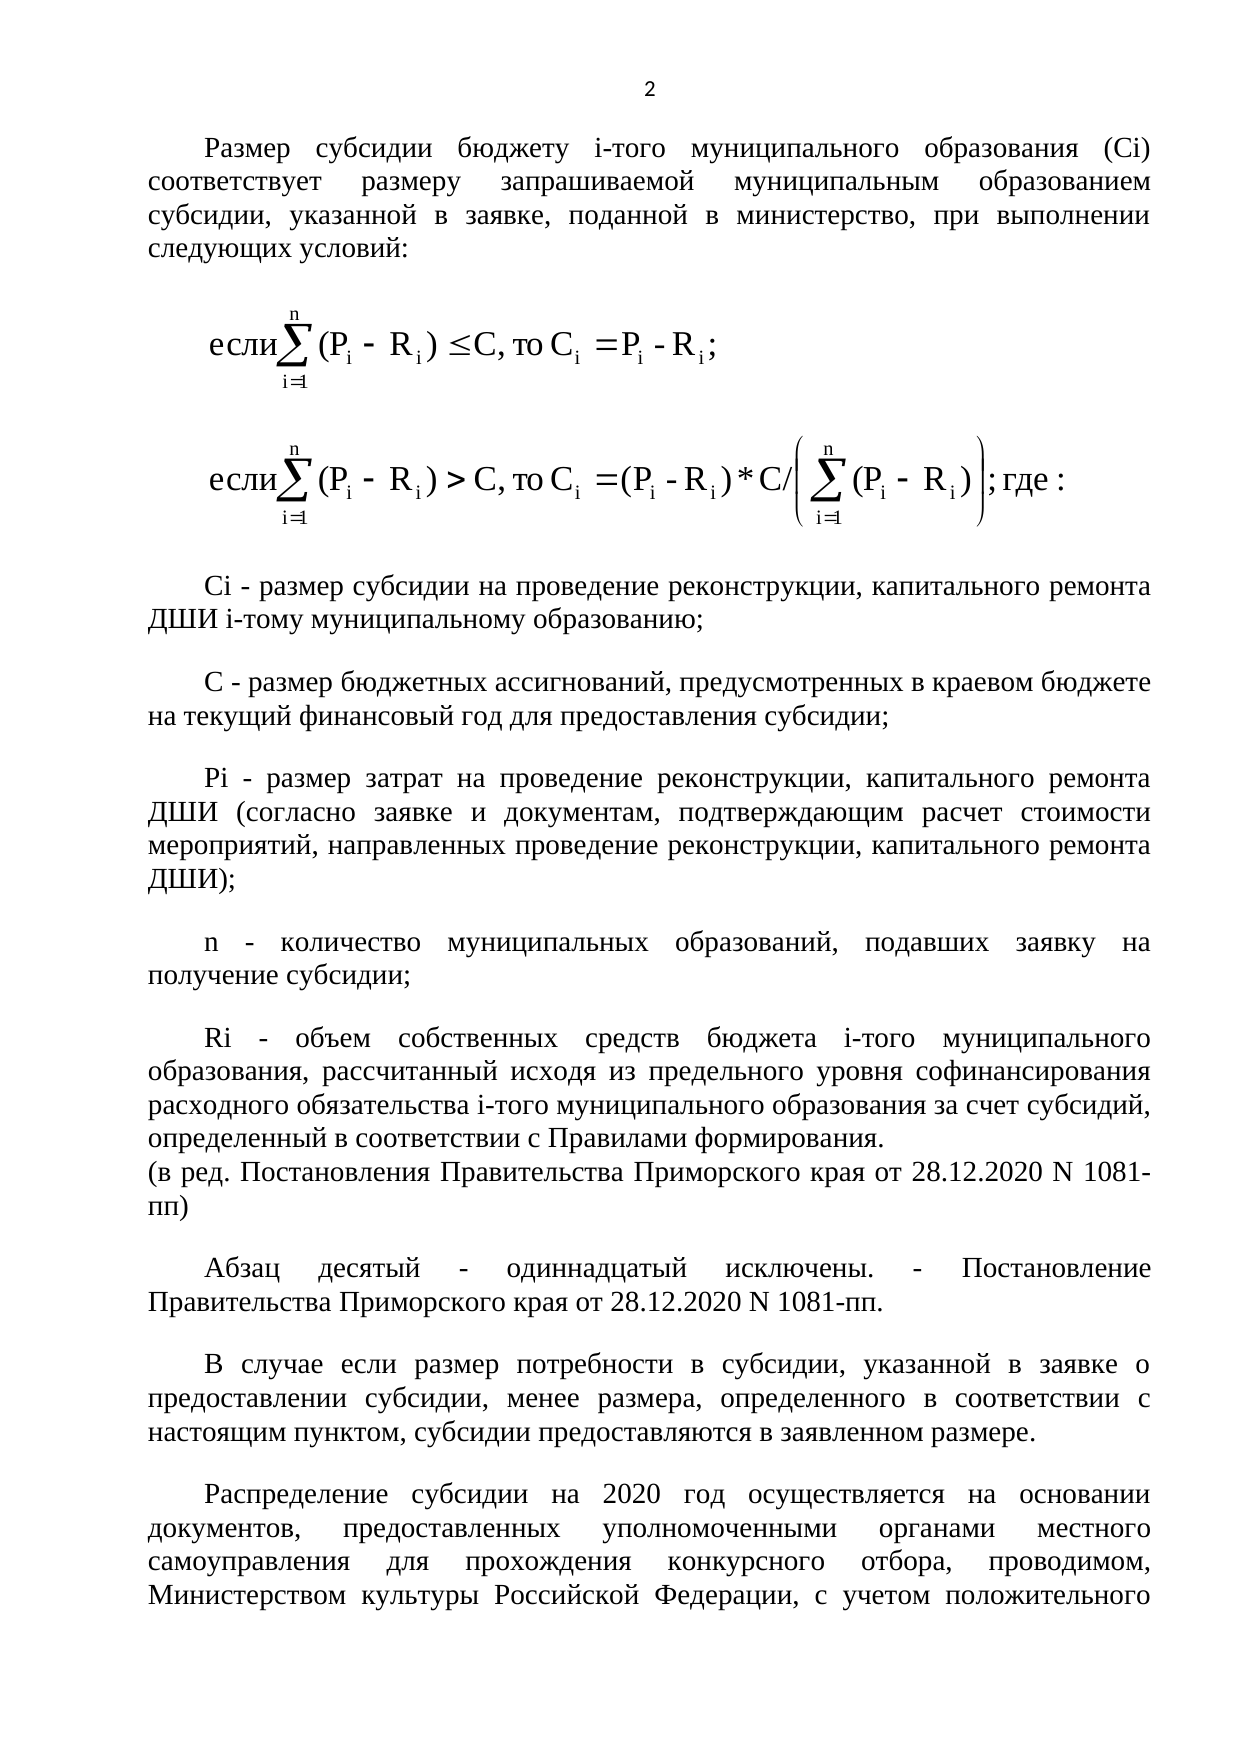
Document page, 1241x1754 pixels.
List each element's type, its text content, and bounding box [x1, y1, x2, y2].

text n - количество муниципальных образований, подавших заявку на получение субсидии; [148, 924, 1152, 991]
text Pi - размер затрат на проведение реконструкции, капитального ремонта ДШИ (согласно заявке и документам, подтверждающим расчет стоимости мероприятий, направленных проведение реконструкции, капитального ремонта ДШИ); [148, 760, 1152, 894]
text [148, 1476, 1152, 1611]
text Ri - объем собственных средств бюджета i-того муниципального образования, рассчитанный исходя из предельного уровня софинансирования расходного обязательства i-того муниципального образования за счет субсидий, определенный в соответствии с Правилами формирования. [148, 1020, 1152, 1154]
text C - размер бюджетных ассигнований, предусмотренных в краевом бюджете на текущий финансовый год для предоставления субсидии; [148, 664, 1152, 731]
text (в ред. Постановления Правительства Приморского края от 28.12.2020 N 1081-пп) [148, 1154, 1152, 1221]
text Размер субсидии бюджету i-того муниципального образования (Ci) соответствует размеру запрашиваемой муниципальным образованием субсидии, указанной в заявке, поданной в министерство, при выполнении следующих условий: [148, 130, 1152, 264]
text В случае если размер потребности в субсидии, указанной в заявке о предоставлении субсидии, менее размера, определенного в соответствии с настоящим пунктом, субсидии предоставляются в заявленном размере. [148, 1347, 1152, 1447]
text Ci - размер субсидии на проведение реконструкции, капитального ремонта ДШИ i-тому муниципальному образованию; [148, 568, 1152, 635]
text Абзац десятый - одиннадцатый исключены. - Постановление Правительства Приморского края от 28.12.2020 N 1081-пп. [148, 1250, 1152, 1317]
